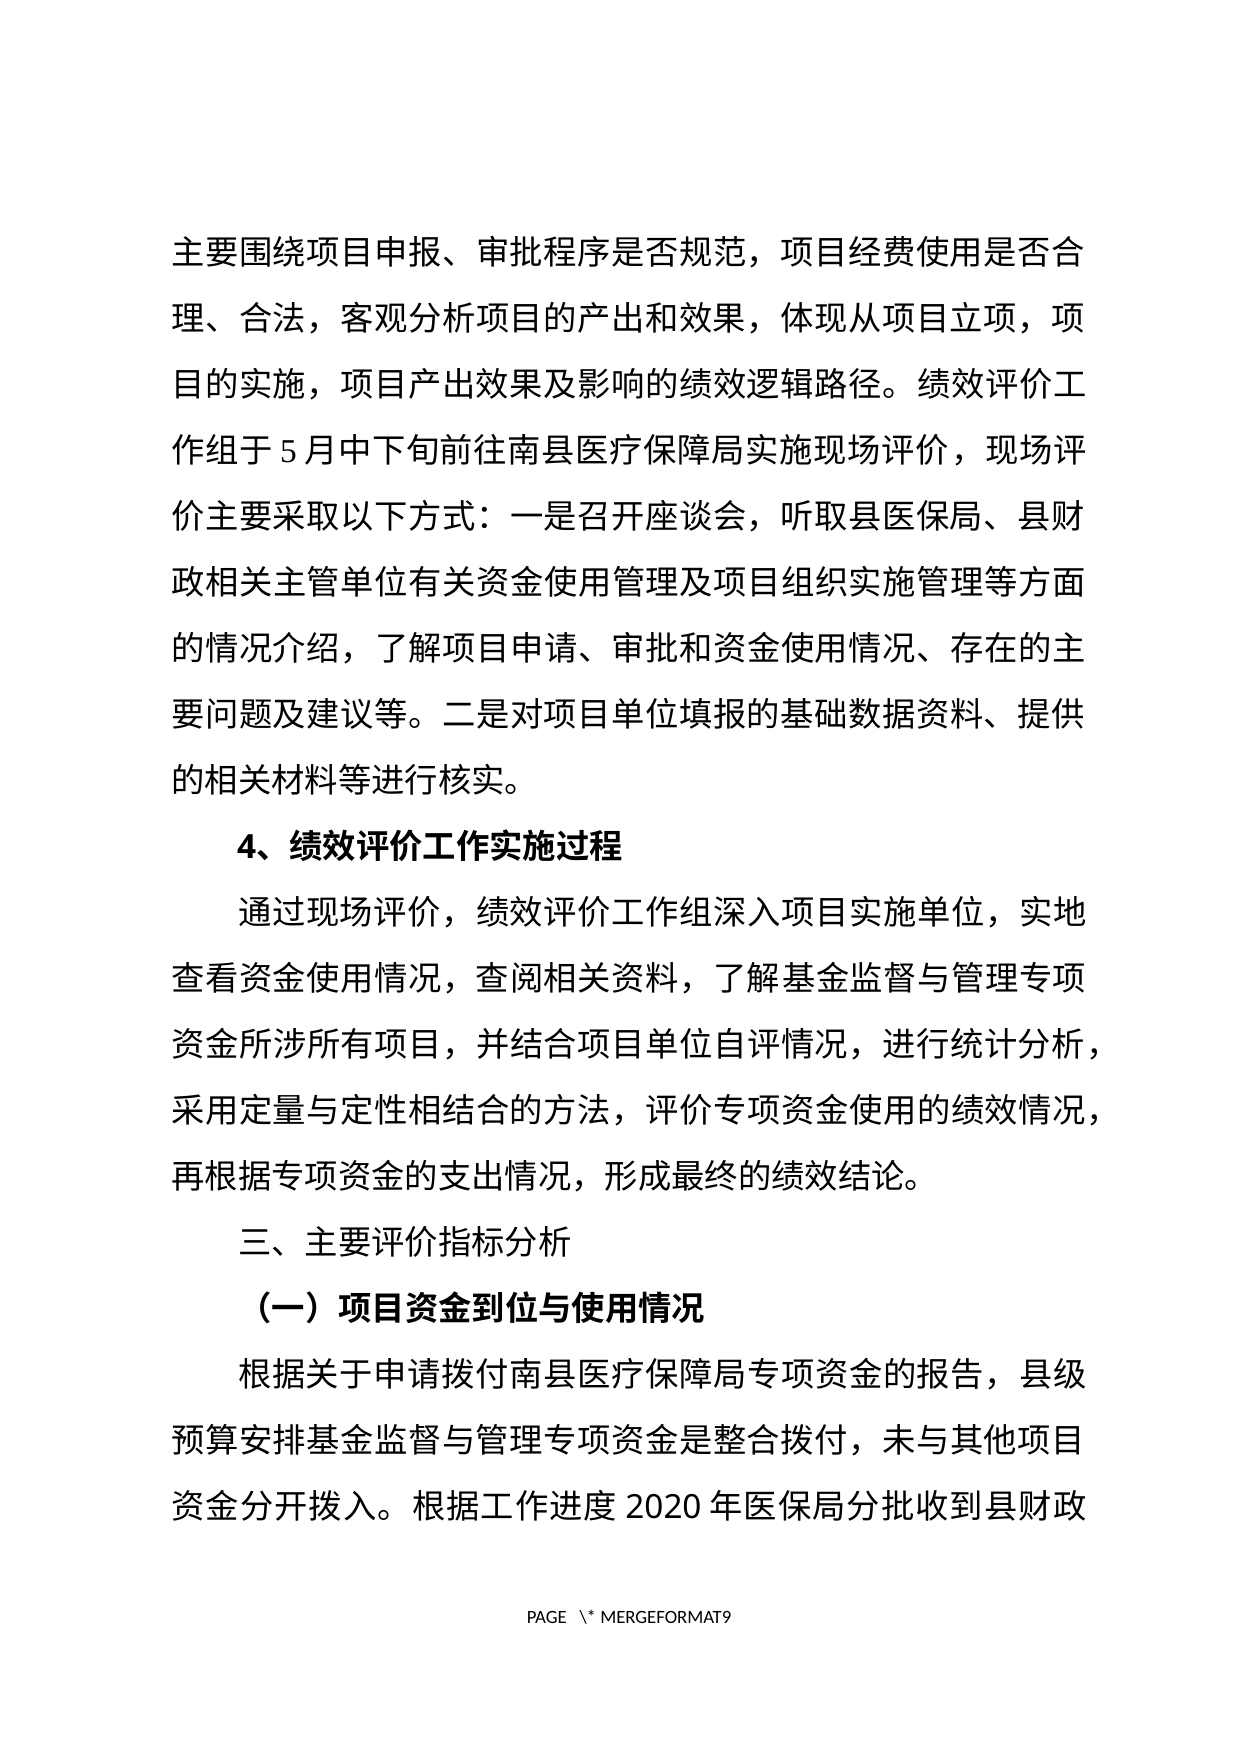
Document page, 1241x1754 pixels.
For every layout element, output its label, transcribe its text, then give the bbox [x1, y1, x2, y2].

list 绩效评价工作实施过程 [171, 811, 1087, 877]
subtitle （一）项目资金到位与使用情况 [171, 1273, 1087, 1339]
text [171, 1339, 1087, 1537]
subtitle 三、主要评价指标分析 [171, 1207, 1087, 1273]
text 通过现场评价，绩效评价工作组深入项目实施单位，实地查看资金使用情况，查阅相关资料，了解基金监督与管理专项资金所涉所有项目，并结合项目单位自评情况，进行统计分析，采用定量与定性相结合的方法，评价专项资金使用的绩效情况，再根据专项资金的支出情况，形成最终的绩效结论。 [171, 877, 1087, 1207]
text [171, 217, 1087, 811]
